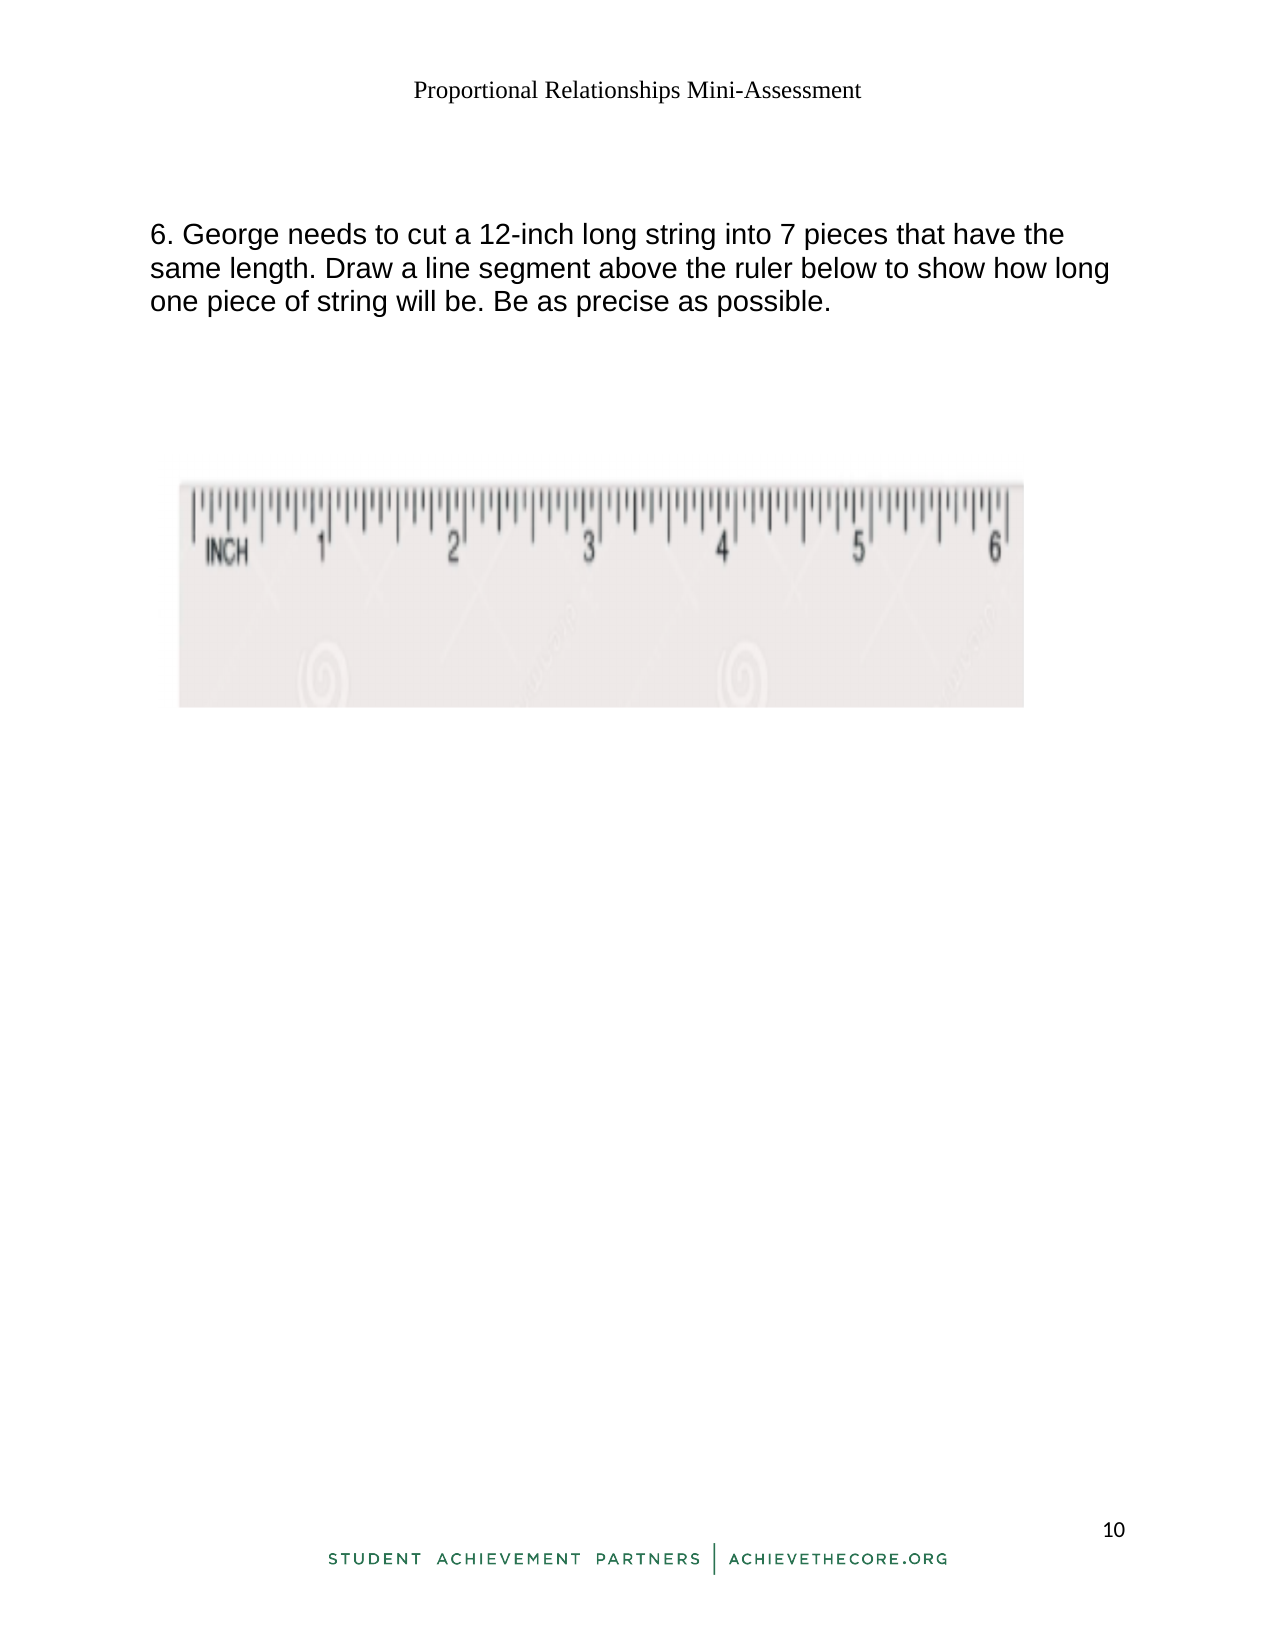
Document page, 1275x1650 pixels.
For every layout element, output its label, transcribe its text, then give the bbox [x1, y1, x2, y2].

picture [158, 455, 1023, 707]
text 6. George needs to cut a 12-inch long string into 7 pieces that have the same length. Draw a line segment above the ruler below to show how long one piece of string will be. Be as precise as possible. [150, 217, 1125, 318]
picture [328, 1543, 947, 1575]
